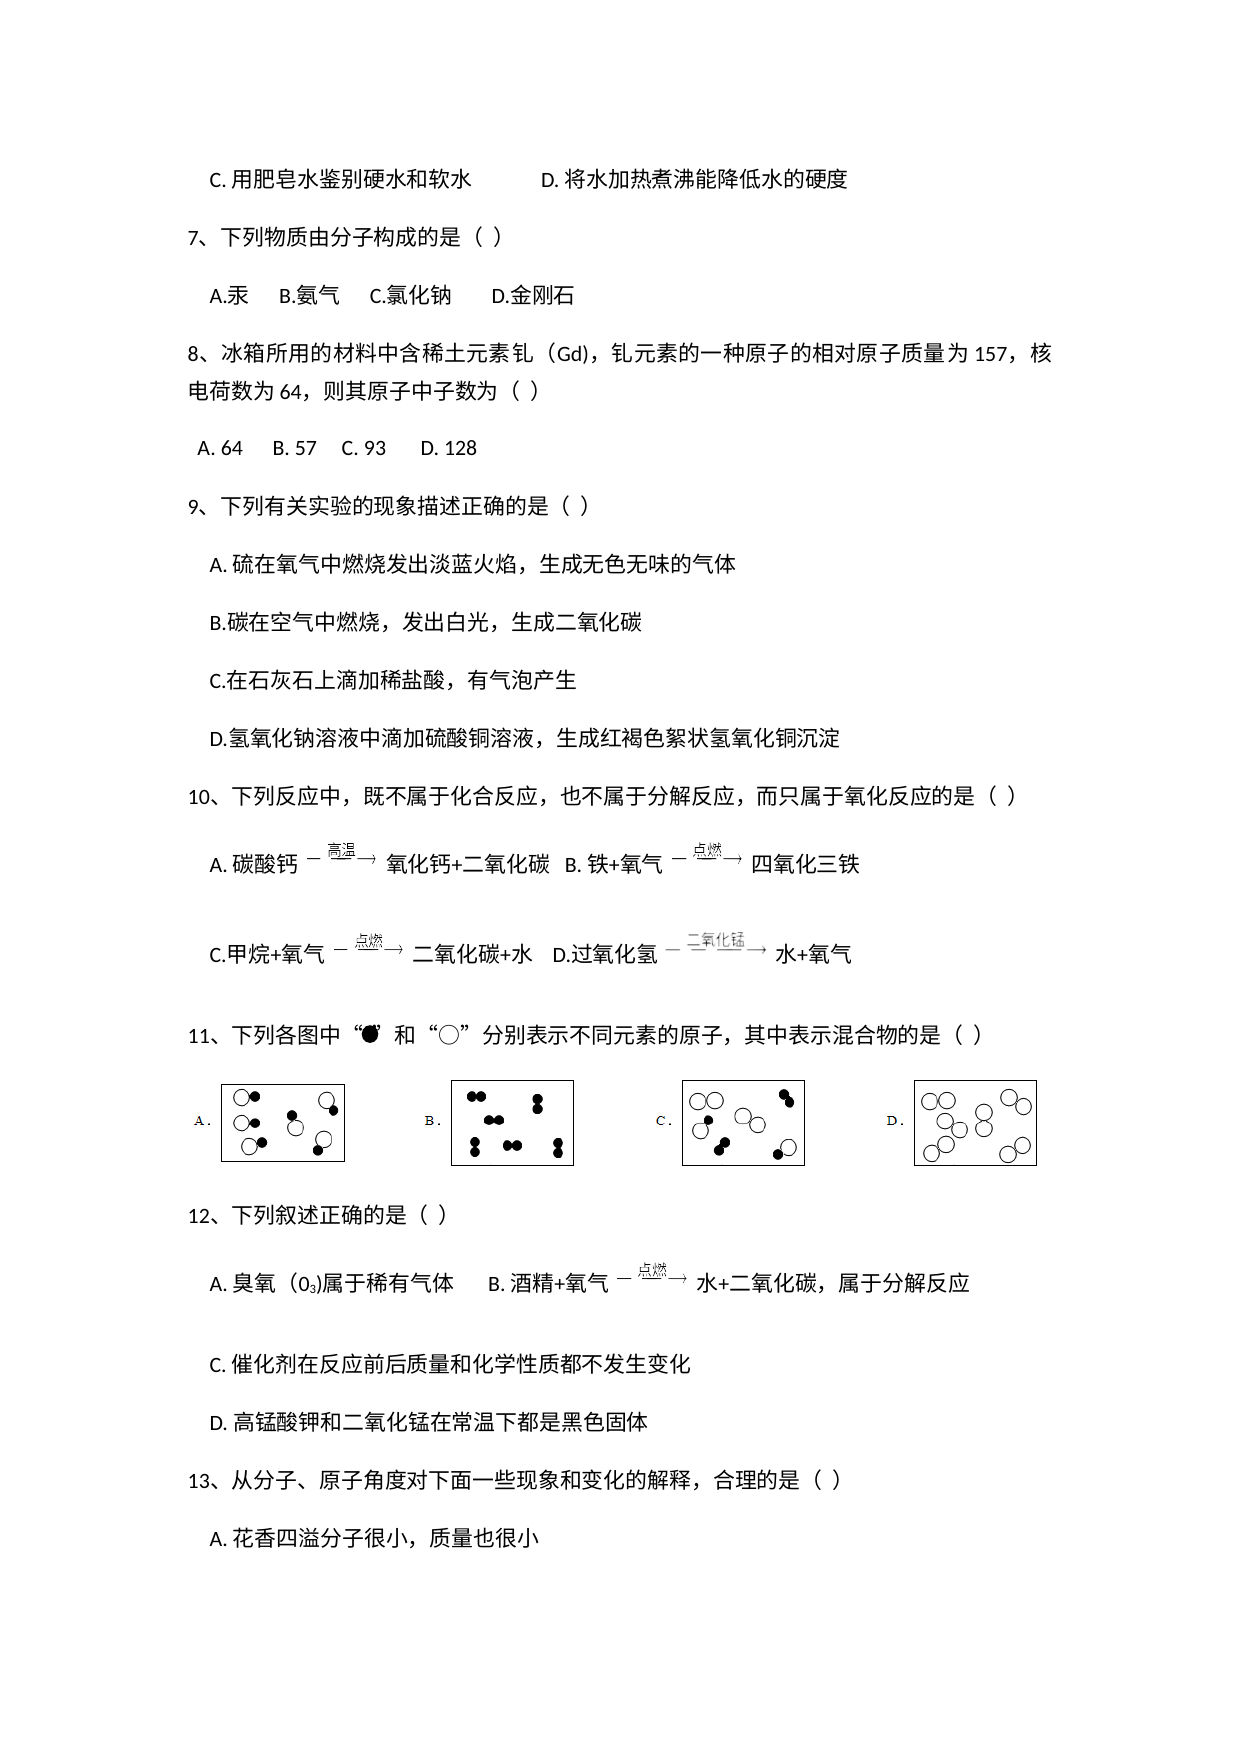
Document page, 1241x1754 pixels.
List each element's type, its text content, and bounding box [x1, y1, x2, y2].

picture [187, 1075, 1052, 1173]
text 13、从分子、原子角度对下面一些现象和变化的解释，合理的是（ ） [187, 1463, 1053, 1495]
text A.汞 B.氨气 C.氯化钠 D.金刚石 [187, 278, 1053, 311]
text 8、冰箱所用的材料中含稀土元素钆（Gd)，钆元素的一种原子的相对原子质量为157，核电荷数为64，则其原子中子数为（ ） [187, 336, 1053, 406]
text A. 花香四溢分子很小，质量也很小 [187, 1521, 1053, 1553]
text 12、下列叙述正确的是（ ） [187, 1198, 1053, 1231]
text 11、下列各图中“ ”和“○”分别表示不同元素的原子，其中表示混合物的是（ ） [187, 1018, 1053, 1050]
text A. 硫在氧气中燃烧发出淡蓝火焰，生成无色无味的气体 [187, 547, 1053, 579]
text C.甲烷+氧气二氧化碳+水 D.过氧化氢水+氧气 [187, 927, 1053, 992]
text A. 碳酸钙氧化钙+二氧化碳 B. 铁+氧气四氧化三铁 [187, 837, 1053, 902]
text B.碳在空气中燃烧，发出白光，生成二氧化碳 [187, 605, 1053, 637]
text C. 用肥皂水鉴别硬水和软水 D. 将水加热煮沸能降低水的硬度 [187, 162, 1053, 194]
text C.在石灰石上滴加稀盐酸，有气泡产生 [187, 663, 1053, 695]
text 9、下列有关实验的现象描述正确的是（ ） [187, 489, 1053, 521]
text 7、下列物质由分子构成的是（ ） [187, 220, 1053, 252]
text D. 高锰酸钾和二氧化锰在常温下都是黑色固体 [187, 1405, 1053, 1437]
text C. 催化剂在反应前后质量和化学性质都不发生变化 [187, 1347, 1053, 1379]
text D.氢氧化钠溶液中滴加硫酸铜溶液，生成红褐色絮状氢氧化铜沉淀 [187, 721, 1053, 753]
text 10、下列反应中，既不属于化合反应，也不属于分解反应，而只属于氧化反应的是（ ） [187, 779, 1053, 811]
text A. 64 B. 57 C. 93 D. 128 [187, 431, 1053, 464]
text A. 臭氧（03)属于稀有气体 B. 酒精+氧气水+二氧化碳，属于分解反应 [187, 1256, 1053, 1321]
